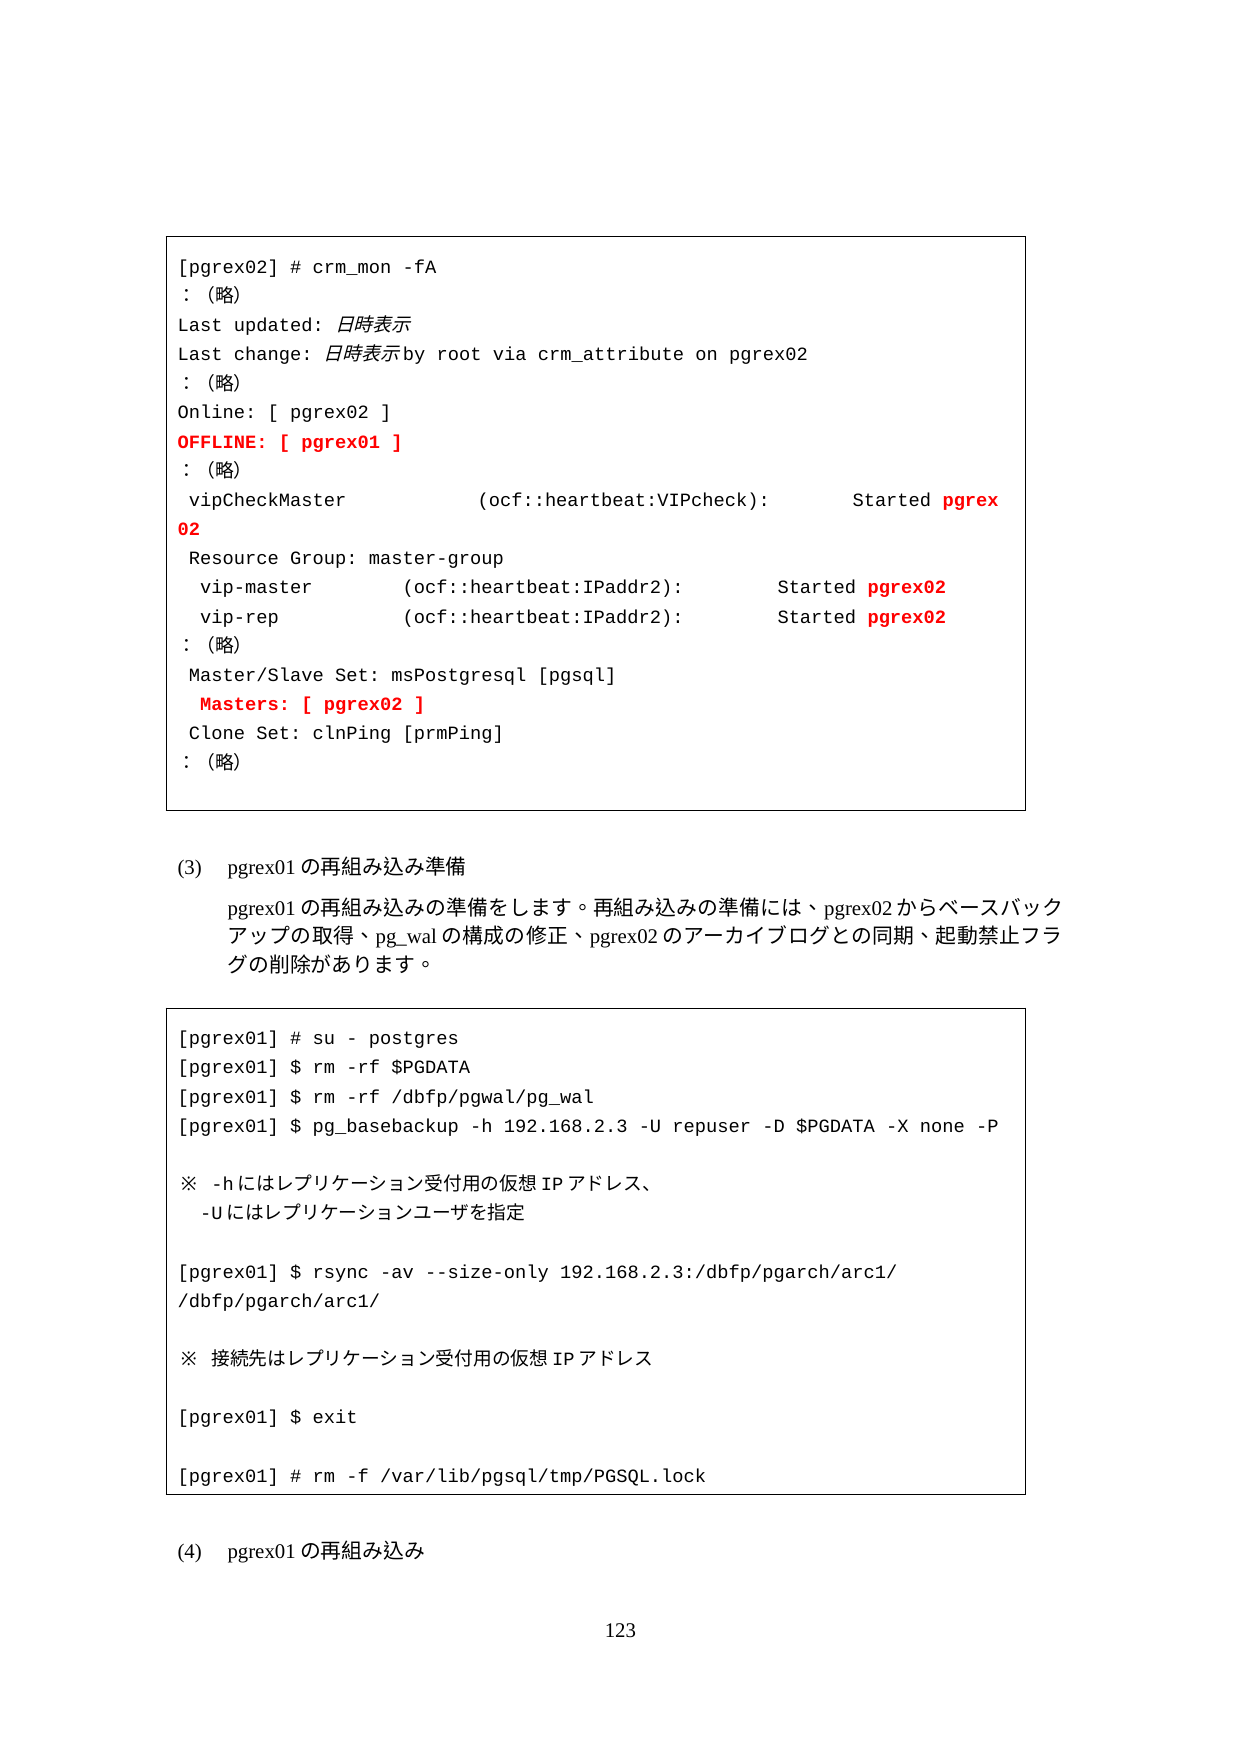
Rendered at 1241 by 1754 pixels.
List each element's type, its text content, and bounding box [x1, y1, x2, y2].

list pgrex01の再組み込みの準備をします。再組み込みの準備には、pgrex02からベースバックアップの取得、pg_walの構成の修正、pgrex02のアーカイブログとの同期、起動禁止フラグの削除があります。 [177, 893, 1063, 978]
table_header [pgrex01] # su - postgres [pgrex01] $ rm -rf $PGDATA [pgrex01] $ rm -rf /dbfp/pgwal/pg_wal [pgrex01] $ pg_basebackup -h 192.168.2.3 -U repuser -D $PGDATA -X none -P ※ -hにはレプリケーション受付用の仮想IPアドレス、 -Uにはレプリケーションユーザを指定 [pgrex01] $ rsync -av --size-only 192.168.2.3:/dbfp/pgarch/arc1/ /dbfp/pgarch/arc1/ ※ 接続先はレプリケーション受付用の仮想IPアドレス [pgrex01] $ exit [pgrex01] # rm -f /var/lib/pgsql/tmp/PGSQL.lock [167, 1009, 1025, 1494]
list pgrex01の再組み込み準備 [177, 852, 1063, 881]
list pgrex01の再組み込み [177, 1537, 1063, 1565]
table_header [pgrex02] # crm_mon -fA ：（略） Last updated: 日時表示 Last change: 日時表示 by root via crm_attribute on pgrex02 ：（略） Online: [ pgrex02 ] OFFLINE: [ pgrex01 ] ：（略） vipCheckMaster (ocf::heartbeat:VIPcheck): Started pgrex02 Resource Group: master-group vip-master (ocf::heartbeat:IPaddr2): Started pgrex02 vip-rep (ocf::heartbeat:IPaddr2): Started pgrex02 ：（略） Master/Slave Set: msPostgresql [pgsql] Masters: [ pgrex02 ] Clone Set: clnPing [prmPing] ：（略） [167, 237, 1025, 809]
